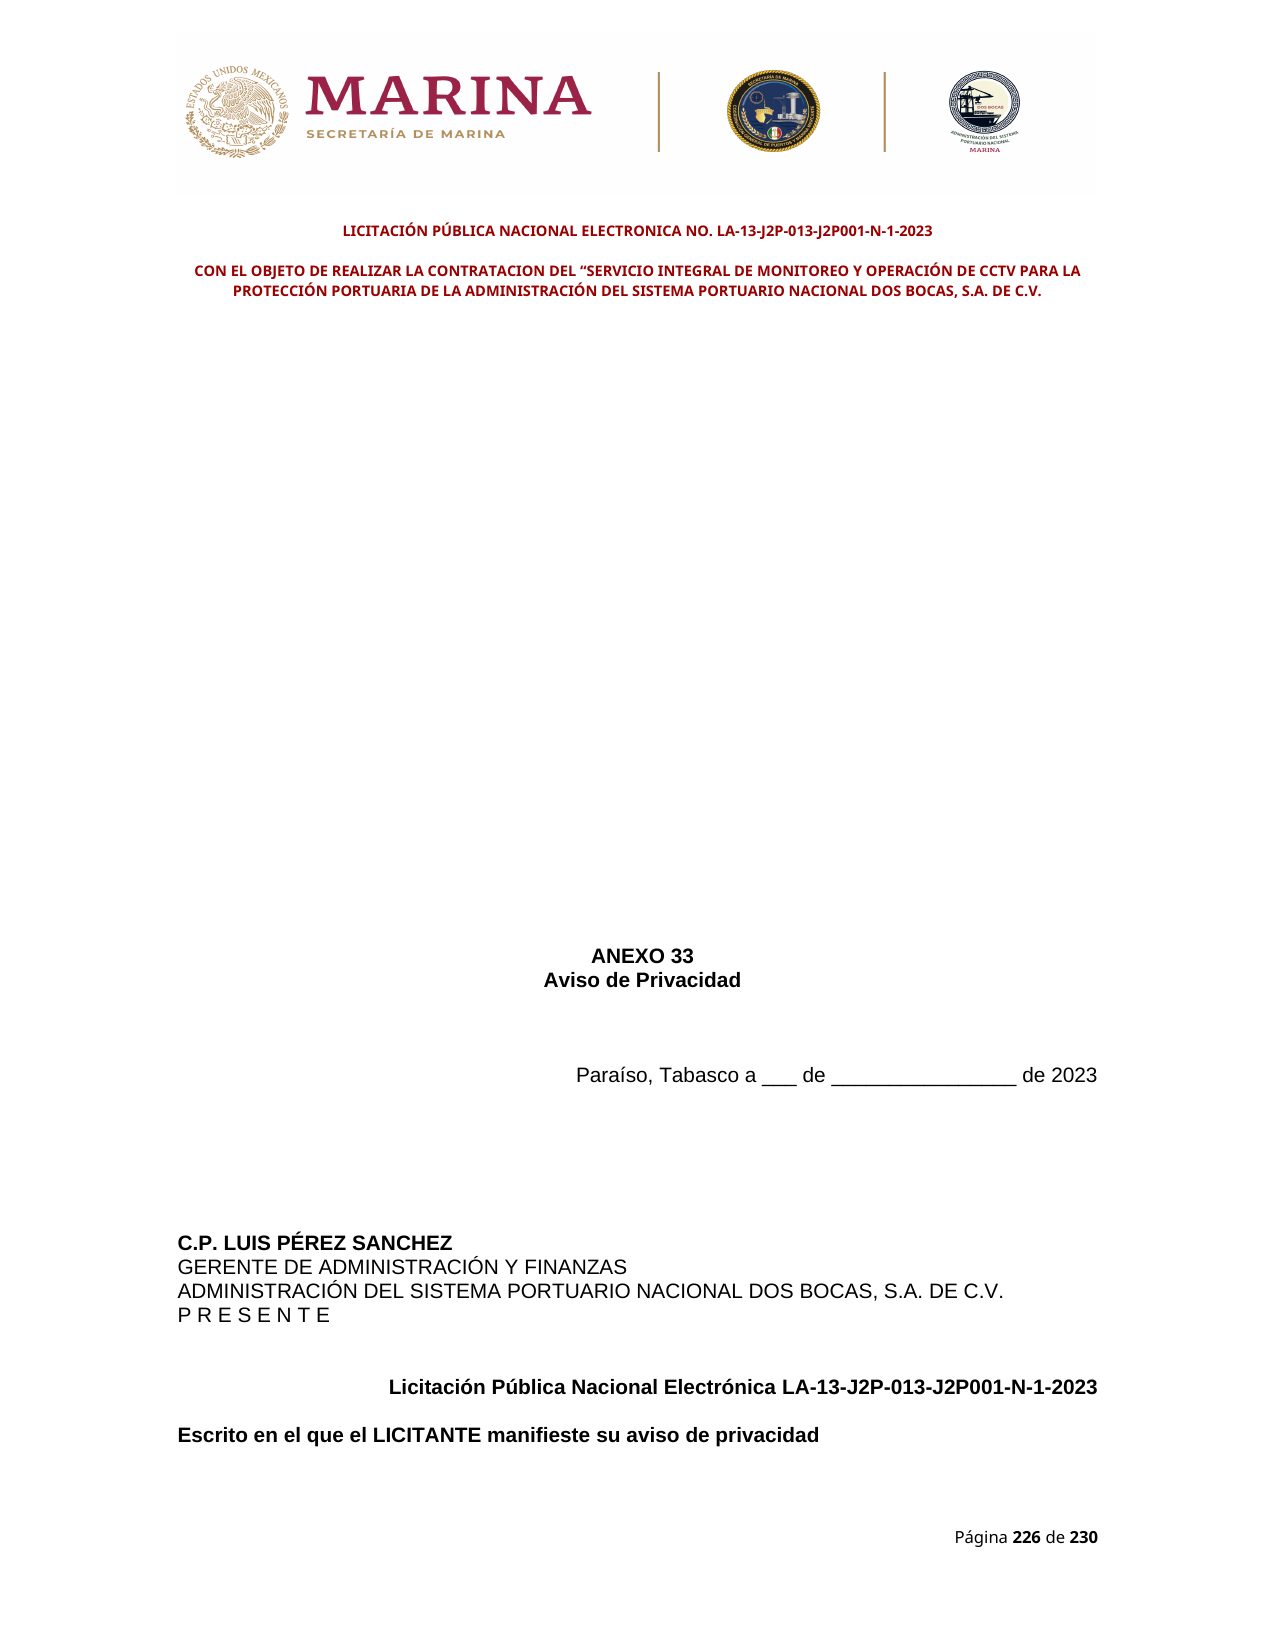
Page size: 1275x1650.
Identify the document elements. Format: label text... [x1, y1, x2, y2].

text ANEXO 33 [177, 943, 1107, 967]
text Paraíso, Tabasco a ___ de ________________ de 2023 [177, 1063, 1098, 1087]
text GERENTE DE ADMINISTRACIÓN Y FINANZAS [177, 1255, 1098, 1279]
text C.P. LUIS PÉREZ SANCHEZ [177, 1231, 1098, 1255]
text Aviso de Privacidad [177, 967, 1107, 991]
text Escrito en el que el LICITANTE manifieste su aviso de privacidad [177, 1423, 1098, 1447]
picture [175, 31, 1098, 195]
text Licitación Pública Nacional Electrónica LA-13-J2P-013-J2P001-N-1-2023 [177, 1375, 1098, 1399]
text P R E S E N T E [177, 1303, 1098, 1327]
text ADMINISTRACIÓN DEL SISTEMA PORTUARIO NACIONAL DOS BOCAS, S.A. DE C.V. [177, 1279, 1098, 1303]
